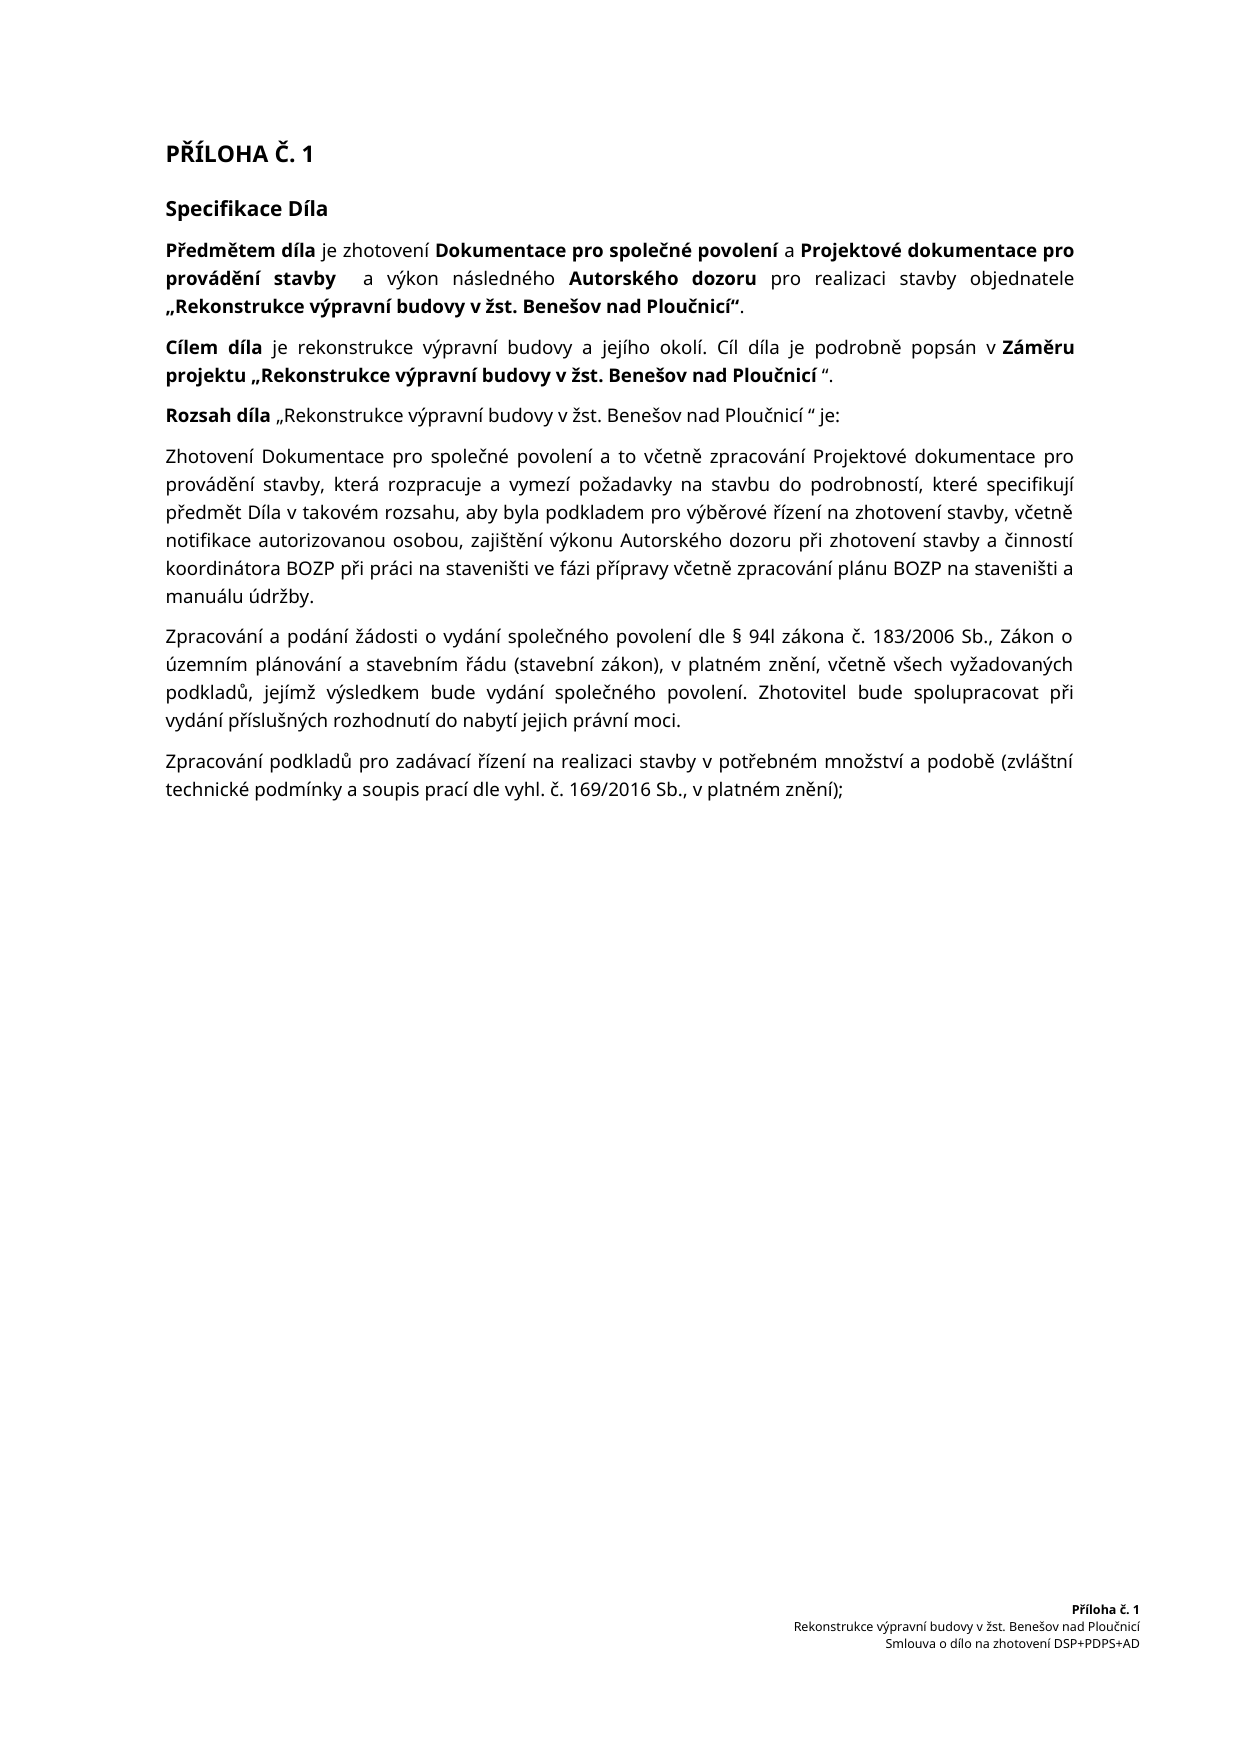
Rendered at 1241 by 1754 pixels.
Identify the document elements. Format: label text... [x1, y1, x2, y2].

text Zpracování a podání žádosti o vydání společného povolení dle § 94l zákona č. 183/2006 Sb., Zákon o územním plánování a stavebním řádu (stavební zákon), v platném znění, včetně všech vyžadovaných podkladů, jejímž výsledkem bude vydání společného povolení. Zhotovitel bude spolupracovat při vydání příslušných rozhodnutí do nabytí jejich právní moci. [165, 624, 1075, 733]
text Zhotovení Dokumentace pro společné povolení a to včetně zpracování Projektové dokumentace pro provádění stavby, která rozpracuje a vymezí požadavky na stavbu do podrobností, které specifikují předmět Díla v takovém rozsahu, aby byla podkladem pro výběrové řízení na zhotovení stavby, včetně notifikace autorizovanou osobou, zajištění výkonu Autorského dozoru při zhotovení stavby a činností koordinátora BOZP při práci na staveništi ve fázi přípravy včetně zpracování plánu BOZP na staveništi a manuálu údržby. [165, 443, 1075, 609]
text Zpracování podkladů pro zadávací řízení na realizaci stavby v potřebném množství a podobě (zvláštní technické podmínky a soupis prací dle vyhl. č. 169/2016 Sb., v platném znění); [165, 748, 1075, 802]
text Příloha č. 1 [165, 138, 1075, 170]
text Předmětem díla je zhotovení Dokumentace pro společné povolení a Projektové dokumentace pro provádění stavby a výkon následného Autorského dozoru pro realizaci stavby objednatele „Rekonstrukce výpravní budovy v žst. Benešov nad Ploučnicí“. [165, 237, 1075, 319]
text Cílem díla je rekonstrukce výpravní budovy a jejího okolí. Cíl díla je podrobně popsán v Záměru projektu „Rekonstrukce výpravní budovy v žst. Benešov nad Ploučnicí “. [165, 334, 1075, 387]
text Specifikace Díla [165, 194, 1075, 222]
text Rozsah díla „Rekonstrukce výpravní budovy v žst. Benešov nad Ploučnicí “ je: [165, 402, 1075, 428]
